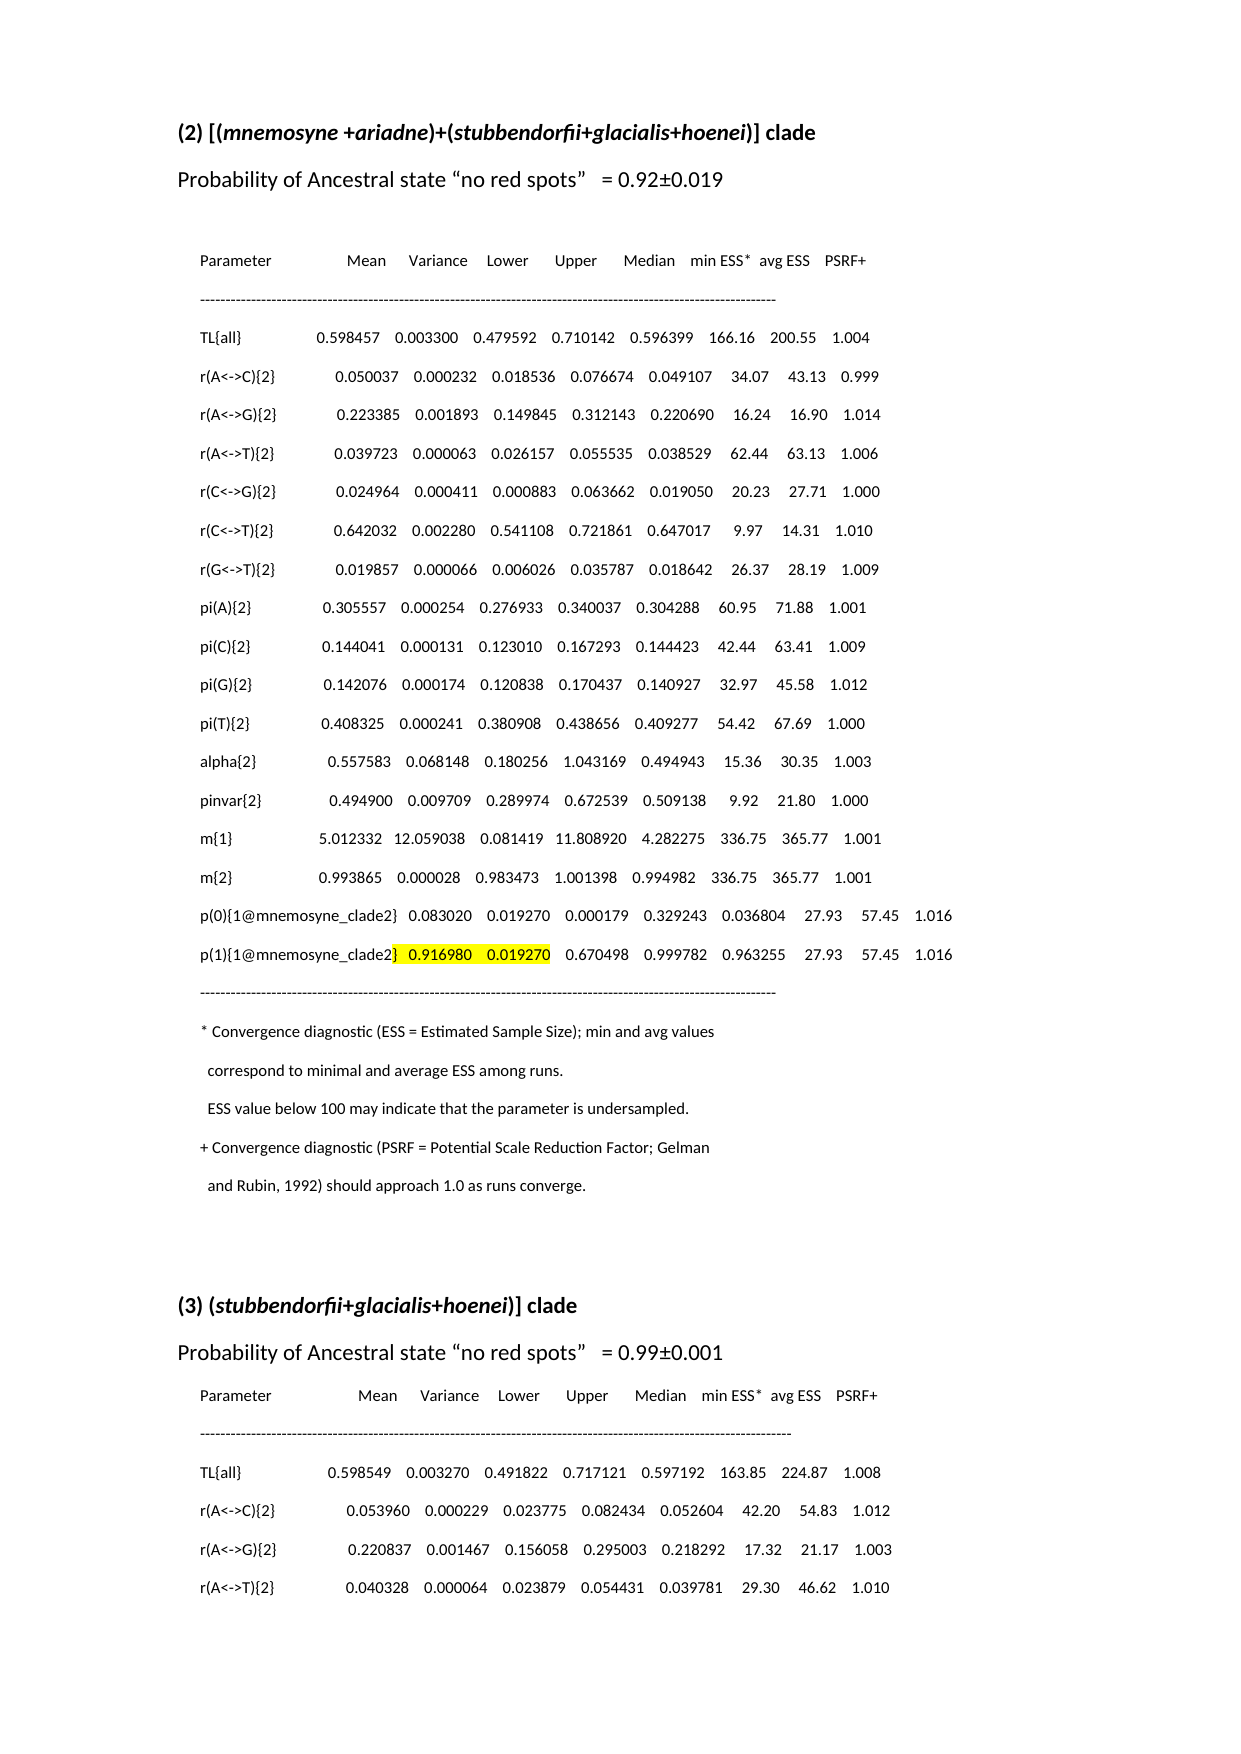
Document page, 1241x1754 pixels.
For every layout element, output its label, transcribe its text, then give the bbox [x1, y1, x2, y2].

text r(C<->G){2} 0.024964 0.000411 0.000883 0.063662 0.019050 20.23 27.71 1.000 [177, 482, 1152, 502]
text Parameter Mean Variance Lower Upper Median min ESS* avg ESS PSRF+ [177, 250, 1152, 271]
text (2) [(mnemosyne +ariadne)+(stubbendorfii+glacialis+hoenei)] clade [177, 118, 1152, 146]
text alpha{2} 0.557583 0.068148 0.180256 1.043169 0.494943 15.36 30.35 1.003 [177, 751, 1152, 772]
text pi(A){2} 0.305557 0.000254 0.276933 0.340037 0.304288 60.95 71.88 1.001 [177, 597, 1152, 618]
text pinvar{2} 0.494900 0.009709 0.289974 0.672539 0.509138 9.92 21.80 1.000 [177, 790, 1152, 810]
text pi(T){2} 0.408325 0.000241 0.380908 0.438656 0.409277 54.42 67.69 1.000 [177, 713, 1152, 733]
text Probability of Ancestral state “no red spots” = 0.99±0.001 [177, 1338, 1152, 1366]
text r(A<->T){2} 0.039723 0.000063 0.026157 0.055535 0.038529 62.44 63.13 1.006 [177, 443, 1152, 463]
text m{1} 5.012332 12.059038 0.081419 11.808920 4.282275 336.75 365.77 1.001 [177, 828, 1152, 849]
text (3) (stubbendorfii+glacialis+hoenei)] clade [177, 1291, 1152, 1319]
text TL{all} 0.598549 0.003270 0.491822 0.717121 0.597192 163.85 224.87 1.008 [177, 1462, 1152, 1482]
text and Rubin, 1992) should approach 1.0 as runs converge. [177, 1175, 1152, 1196]
text TL{all} 0.598457 0.003300 0.479592 0.710142 0.596399 166.16 200.55 1.004 [177, 327, 1152, 348]
text m{2} 0.993865 0.000028 0.983473 1.001398 0.994982 336.75 365.77 1.001 [177, 867, 1152, 887]
text -------------------------------------------------------------------------------------------------------------------- [177, 1423, 1152, 1444]
text pi(C){2} 0.144041 0.000131 0.123010 0.167293 0.144423 42.44 63.41 1.009 [177, 636, 1152, 656]
text Probability of Ancestral state “no red spots” = 0.92±0.019 [177, 165, 1152, 193]
text r(C<->T){2} 0.642032 0.002280 0.541108 0.721861 0.647017 9.97 14.31 1.010 [177, 520, 1152, 541]
text ESS value below 100 may indicate that the parameter is undersampled. [177, 1098, 1152, 1119]
text r(A<->G){2} 0.220837 0.001467 0.156058 0.295003 0.218292 17.32 21.17 1.003 [177, 1539, 1152, 1559]
text ----------------------------------------------------------------------------------------------------------------- [177, 289, 1152, 309]
text r(A<->C){2} 0.050037 0.000232 0.018536 0.076674 0.049107 34.07 43.13 0.999 [177, 366, 1152, 386]
text pi(G){2} 0.142076 0.000174 0.120838 0.170437 0.140927 32.97 45.58 1.012 [177, 674, 1152, 695]
text + Convergence diagnostic (PSRF = Potential Scale Reduction Factor; Gelman [177, 1137, 1152, 1157]
text r(A<->G){2} 0.223385 0.001893 0.149845 0.312143 0.220690 16.24 16.90 1.014 [177, 404, 1152, 425]
text p(0){1@mnemosyne_clade2} 0.083020 0.019270 0.000179 0.329243 0.036804 27.93 57.45 1.016 [177, 906, 1152, 926]
text r(G<->T){2} 0.019857 0.000066 0.006026 0.035787 0.018642 26.37 28.19 1.009 [177, 559, 1152, 579]
text r(A<->C){2} 0.053960 0.000229 0.023775 0.082434 0.052604 42.20 54.83 1.012 [177, 1500, 1152, 1521]
text p(1){1@mnemosyne_clade2} 0.916980 0.019270 0.670498 0.999782 0.963255 27.93 57.45 1.016 [550, 944, 1152, 964]
text r(A<->T){2} 0.040328 0.000064 0.023879 0.054431 0.039781 29.30 46.62 1.010 [177, 1577, 1152, 1598]
text * Convergence diagnostic (ESS = Estimated Sample Size); min and avg values [177, 1021, 1152, 1042]
text Parameter Mean Variance Lower Upper Median min ESS* avg ESS PSRF+ [177, 1385, 1152, 1405]
text correspond to minimal and average ESS among runs. [177, 1060, 1152, 1080]
text ----------------------------------------------------------------------------------------------------------------- [177, 983, 1152, 1003]
